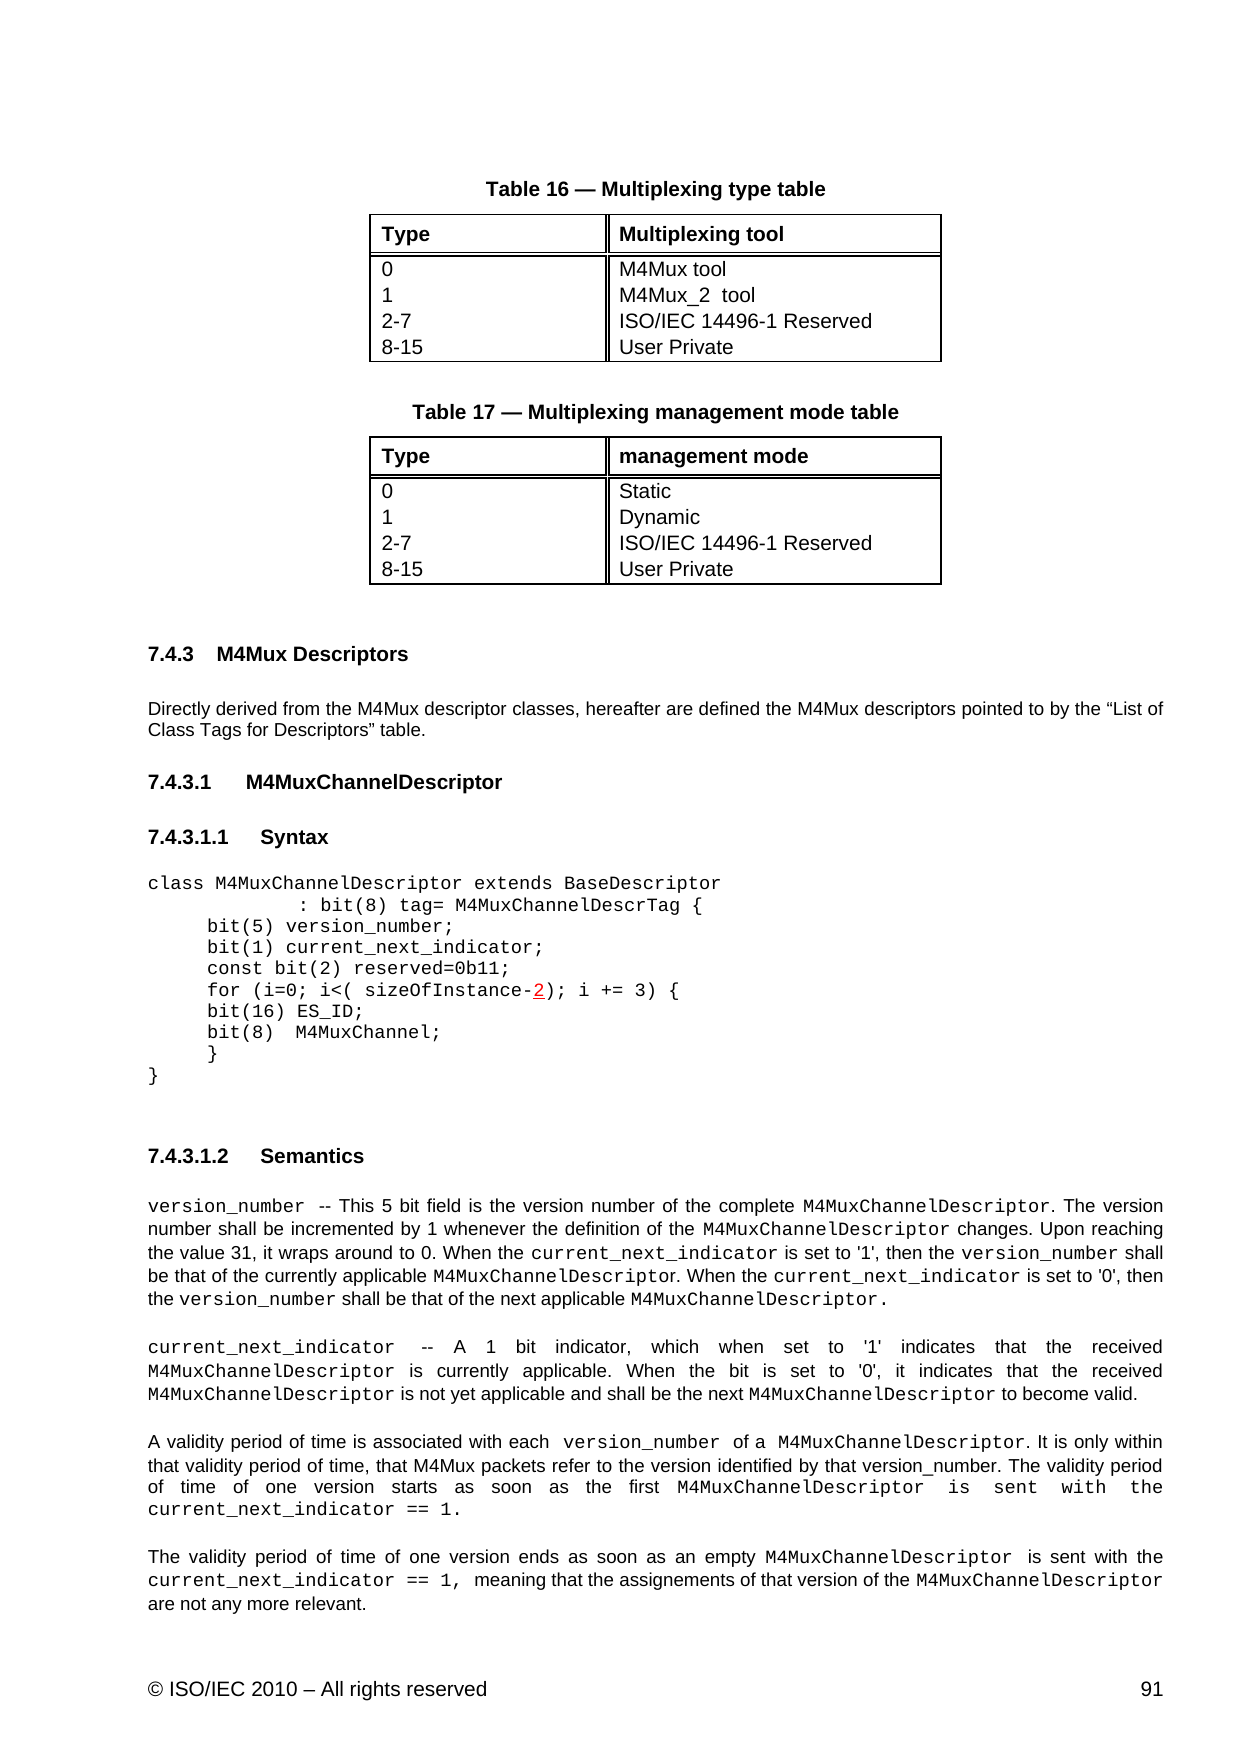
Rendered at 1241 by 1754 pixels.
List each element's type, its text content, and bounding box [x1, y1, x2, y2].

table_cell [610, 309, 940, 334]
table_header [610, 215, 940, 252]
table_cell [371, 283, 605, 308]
subtitle Syntax [148, 825, 1163, 849]
text bit(8) M4MuxChannel; [148, 1023, 1163, 1044]
text Table 17 — Multiplexing management mode table [148, 400, 1163, 424]
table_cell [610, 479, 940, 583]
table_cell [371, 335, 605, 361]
subtitle Semantics [148, 1144, 1163, 1168]
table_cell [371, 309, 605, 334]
text } [148, 1065, 1163, 1087]
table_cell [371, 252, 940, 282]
text class M4MuxChannelDescriptor extends BaseDescriptor [148, 874, 1163, 895]
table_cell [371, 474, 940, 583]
text : bit(8) tag= M4MuxChannelDescrTag { [223, 895, 1163, 917]
text for (i=0; i<( sizeOfInstance-2); i += 3) { [148, 980, 1163, 1002]
subtitle M4MuxChannelDescriptor [148, 770, 1163, 794]
text const bit(2) reserved=0b11; [148, 959, 1163, 980]
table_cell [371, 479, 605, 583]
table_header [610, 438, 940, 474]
text The validity period of time of one version ends as soon as an empty M4MuxChannelDescriptor is sent with the current_next_indicator == 1, meaning that the assignements of that version of the M4MuxChannelDescriptor are not any more relevant. [148, 1546, 1163, 1614]
subtitle M4Mux Descriptors [148, 642, 1163, 666]
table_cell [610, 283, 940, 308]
text Table 16 — Multiplexing type table [148, 177, 1163, 201]
text bit(16) ES_ID; [148, 1002, 1163, 1023]
text Directly derived from the M4Mux descriptor classes, hereafter are defined the M4Mux descriptors pointed to by the “List of Class Tags for Descriptors” table. [148, 697, 1163, 741]
text version_number -- This 5 bit field is the version number of the complete M4MuxChannelDescriptor. The version number shall be incremented by 1 whenever the definition of the M4MuxChannelDescriptor changes. Upon reaching the value 31, it wraps around to 0. When the current_next_indicator is set to '1', then the version_number shall be that of the currently applicable M4MuxChannelDescriptor. When the current_next_indicator is set to '0', then the version_number shall be that of the next applicable M4MuxChannelDescriptor. [148, 1195, 1163, 1311]
text } [148, 1044, 1163, 1065]
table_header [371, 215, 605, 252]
text bit(5) version_number; [148, 917, 1163, 938]
text current_next_indicator -- A 1 bit indicator, which when set to '1' indicates that the received M4MuxChannelDescriptor is currently applicable. When the bit is set to '0', it indicates that the received M4MuxChannelDescriptor is not yet applicable and shall be the next M4MuxChannelDescriptor to become valid. [148, 1336, 1163, 1406]
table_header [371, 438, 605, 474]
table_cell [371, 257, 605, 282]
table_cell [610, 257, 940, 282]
text bit(1) current_next_indicator; [148, 938, 1163, 959]
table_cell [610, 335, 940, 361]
text A validity period of time is associated with each version_number of a M4MuxChannelDescriptor. It is only within that validity period of time, that M4Mux packets refer to the version identified by that version_number. The validity period of time of one version starts as soon as the first M4MuxChannelDescriptor is sent with the current_next_indicator == 1. [148, 1431, 1163, 1521]
